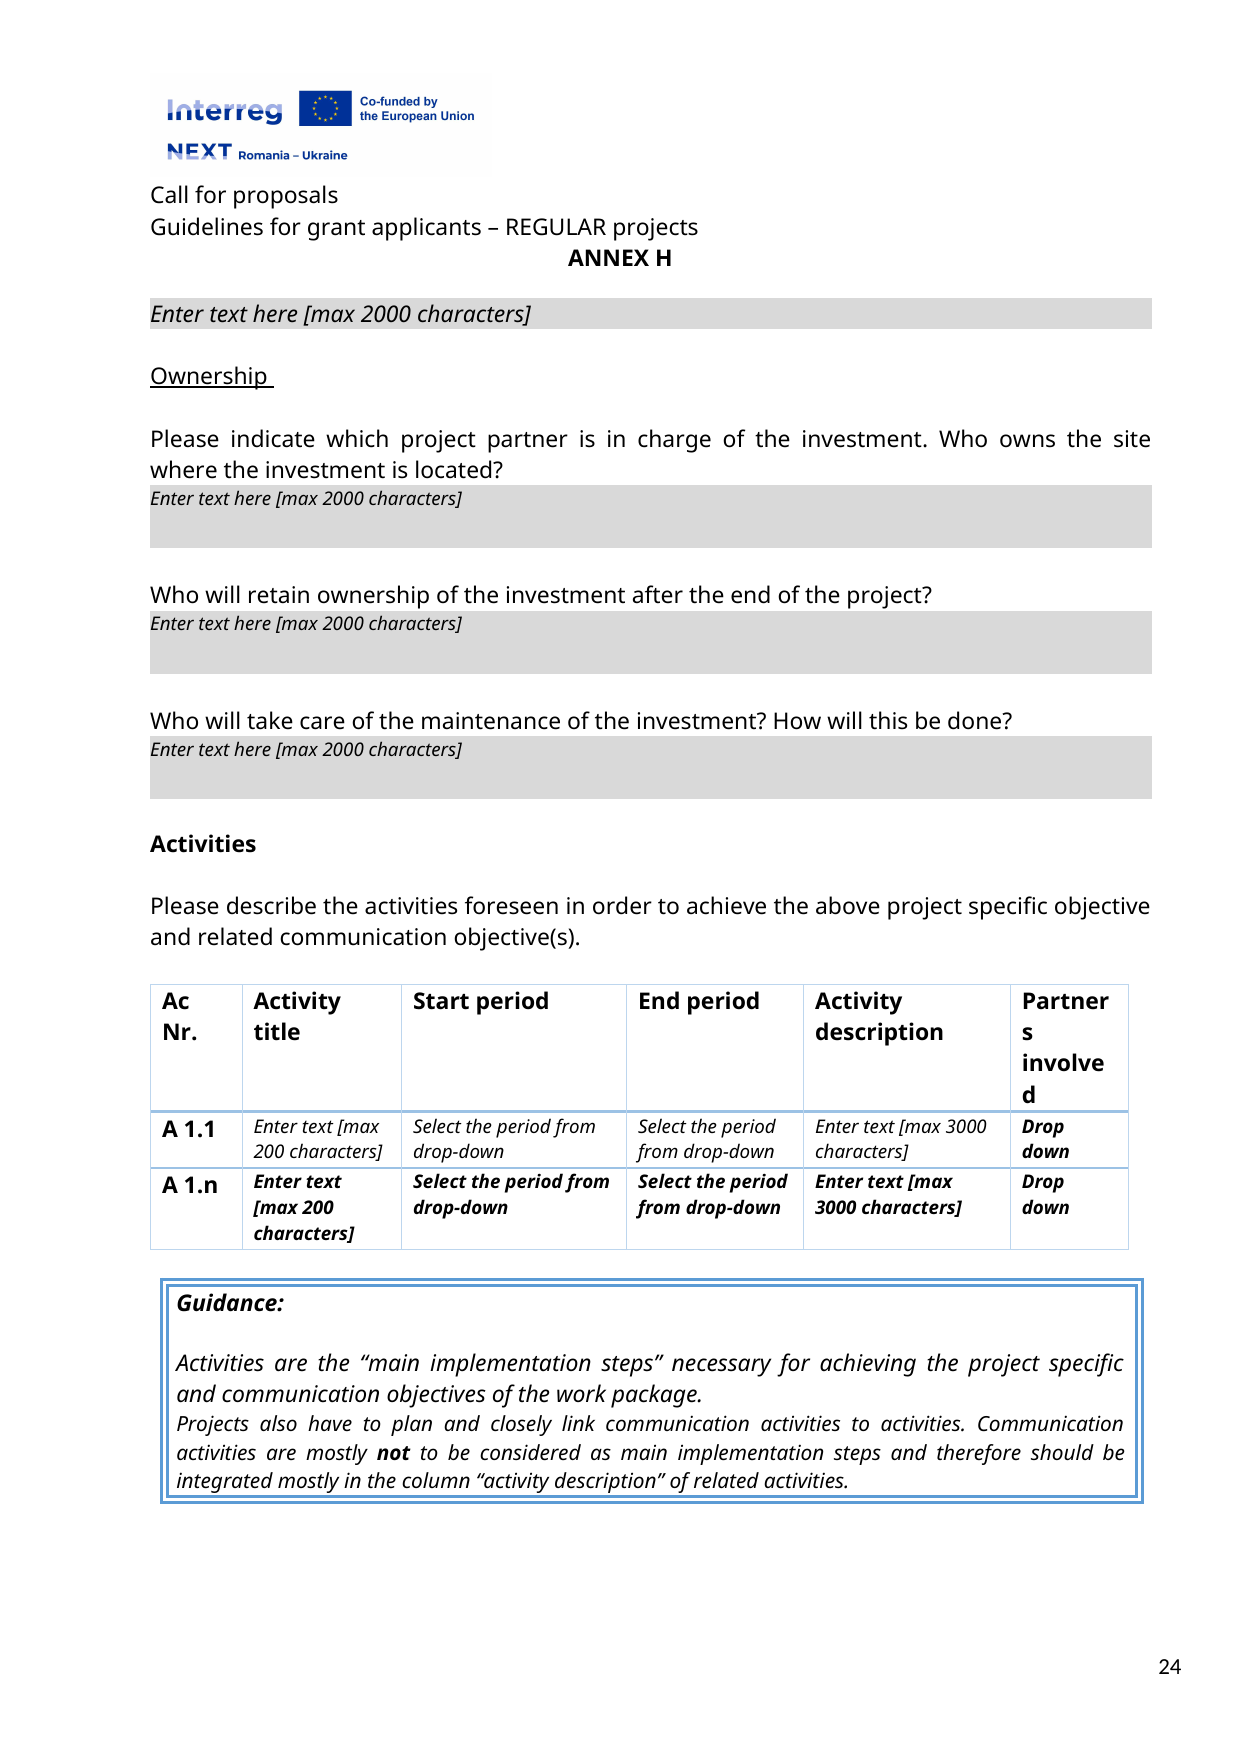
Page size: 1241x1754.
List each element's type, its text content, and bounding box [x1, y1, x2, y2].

table_header Start period [402, 985, 626, 1110]
text Who will retain ownership of the investment after the end of the project? [150, 579, 1152, 611]
table_header Activity description [804, 985, 1010, 1110]
table_cell Select the period from drop-down [402, 1169, 626, 1248]
table_cell Enter text [max 3000 characters] [804, 1169, 1010, 1248]
text Activities [150, 828, 1152, 859]
table_cell Enter text [max 3000 characters] [804, 1113, 1010, 1167]
table_cell A 1.n [151, 1169, 242, 1248]
table_cell Select the period from drop-down [627, 1113, 803, 1167]
table_cell Select the period from drop-down [402, 1113, 626, 1167]
text Please describe the activities foreseen in order to achieve the above project specific objective and related communication objective(s). [150, 890, 1152, 953]
table_header End period [627, 985, 803, 1110]
table_cell Drop down [1011, 1169, 1128, 1248]
text Who will take care of the maintenance of the investment? How will this be done? [150, 705, 1152, 736]
picture [150, 73, 492, 177]
table_cell Enter text [max 200 characters] [243, 1113, 401, 1167]
table_cell Drop down [1011, 1113, 1128, 1167]
table_cell Select the period from drop-down [627, 1169, 803, 1248]
table_header Ac Nr. [151, 985, 242, 1110]
text Enter text here [max 2000 characters] [150, 611, 1152, 636]
text Enter text here [max 2000 characters] [150, 485, 1152, 511]
table_header Activity title [243, 985, 401, 1110]
text Enter text here [max 2000 characters] [150, 298, 1152, 329]
text Enter text here [max 2000 characters] [150, 736, 1152, 762]
table_cell A 1.1 [151, 1113, 242, 1167]
table_header Partners involved [1011, 985, 1128, 1110]
table_header Guidance: Activities are the “main implementation steps” necessary for achieving the project specific and communication objectives of the work package. Projects also have to plan and closely link communication activities to activities. Communication activities are mostly not to be considered as main implementation steps and therefore should be integrated mostly in the column “activity description” of related activities. [165, 1281, 1139, 1495]
table_cell Enter text [max 200 characters] [243, 1169, 401, 1248]
text Ownership [150, 360, 1152, 391]
text Please indicate which project partner is in charge of the investment. Who owns the site where the investment is located? [150, 423, 1152, 485]
